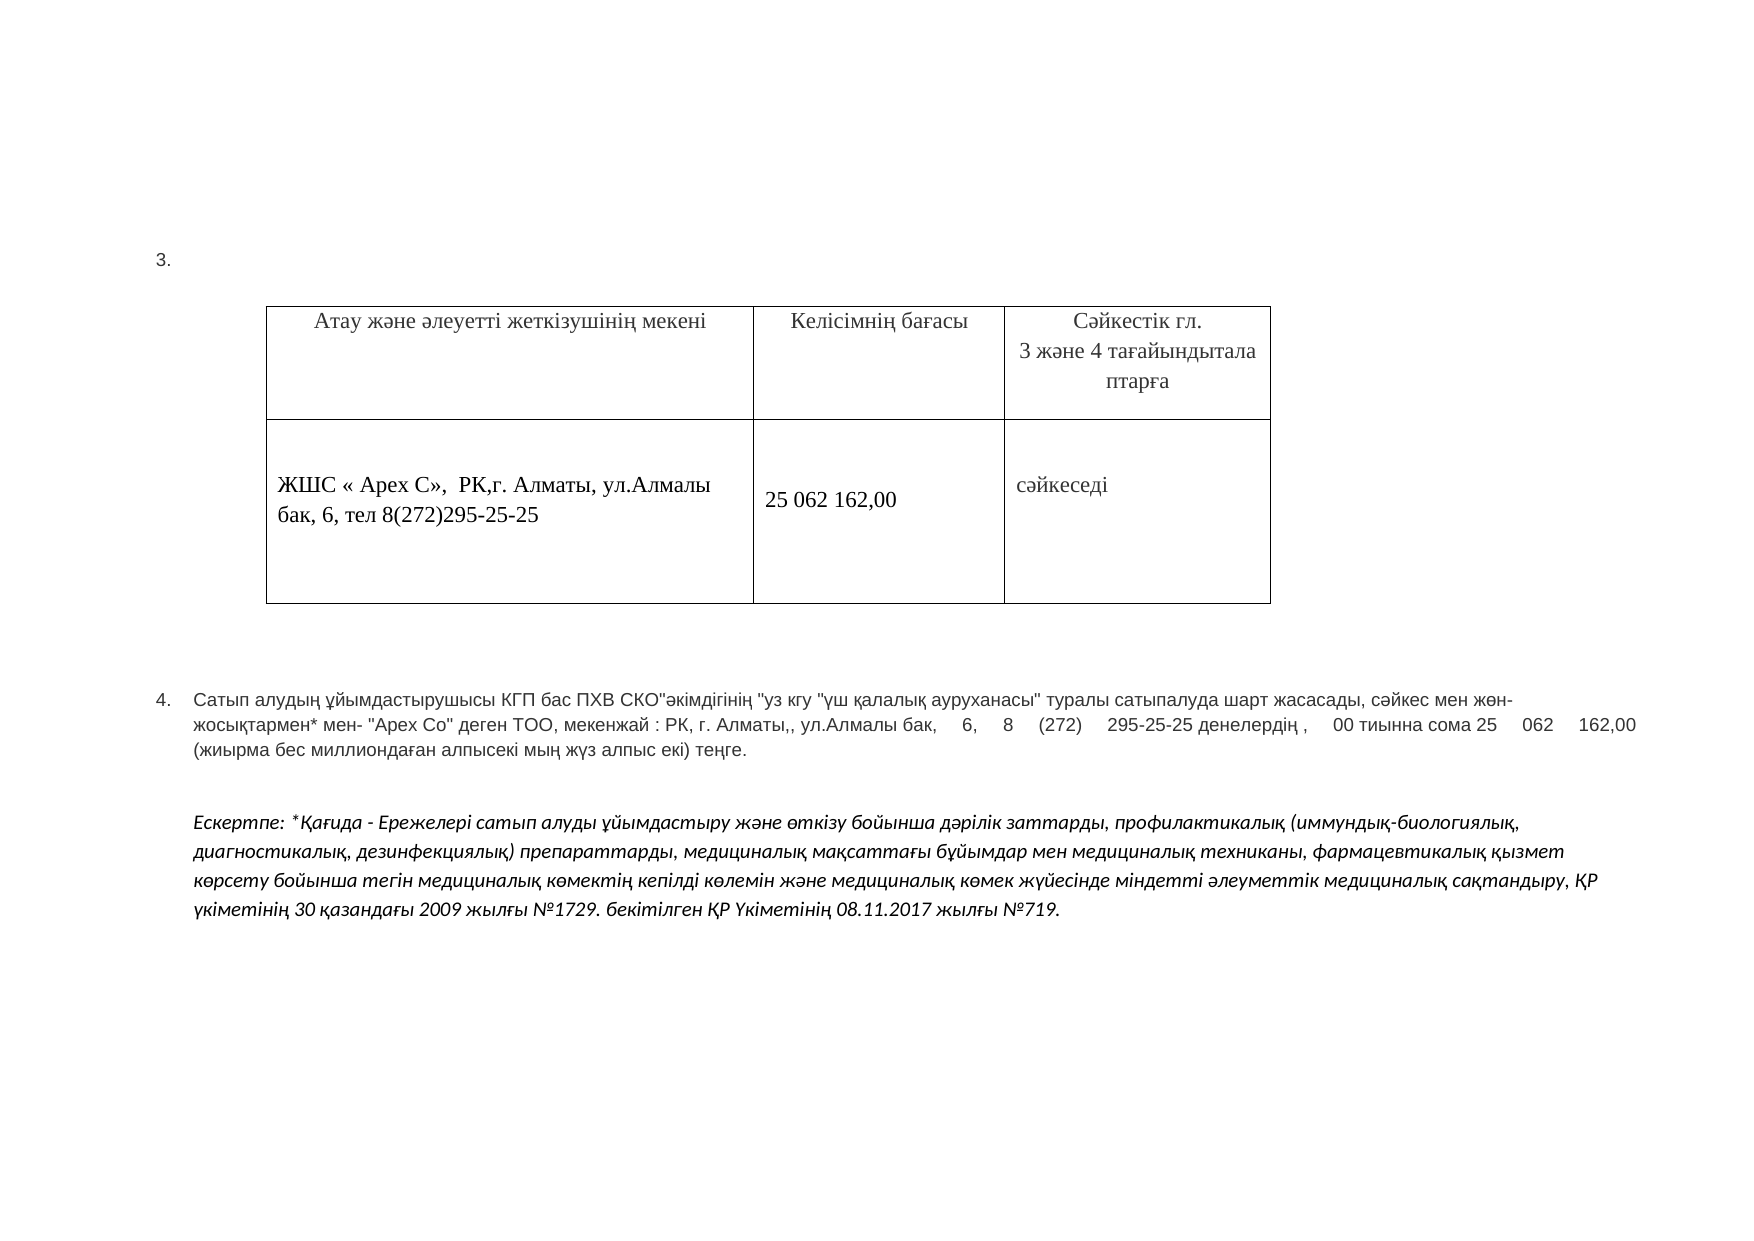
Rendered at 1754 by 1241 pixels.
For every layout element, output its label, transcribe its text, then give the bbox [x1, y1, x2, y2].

table_header Келісімнің бағасы [754, 307, 1004, 419]
table_cell сәйкеседі [1005, 420, 1270, 603]
table_cell ЖШС « Арех С», РК,г. Алматы, ул.Алмалы бак, 6, тел 8(272)295-25-25 [267, 420, 753, 603]
table_cell 25 062 162,00 [754, 420, 1004, 603]
table_header Сәйкестік гл. 3 және 4 тағайындыталаптарға [1005, 307, 1270, 419]
table_header Атау және әлеуетті жеткізушінің мекені [267, 307, 753, 419]
list Сатып алудың ұйымдастырушысы КГП бас ПХВ СКО"әкімдігінің "уз кгу "үш қалалық ауруханасы" туралы сатыпалуда шарт жасасады, сәйкес мен жөн-жосықтармен* мен- "Apex Сo" деген ТОО, мекенжай : РК, г. Алматы,, ул.Алмалы бак, 6, 8 (272) 295-25-25 денелердің , 00 тиынна сома 25 062 162,00 (жиырма бес миллиондаған алпысекі мың жүз алпыс екі) теңге. [156, 689, 1636, 760]
text Ескертпе: *Қағида - Ережелері сатып алуды ұйымдастыру және өткізу бойынша дәрілік заттарды, профилактикалық (иммундық-биологиялық, диагностикалық, дезинфекциялық) препараттарды, медициналық мақсаттағы бұйымдар мен медициналық техниканы, фармацевтикалық қызмет көрсету бойынша тегін медициналық көмектің кепілді көлемін және медициналық көмек жүйесінде міндетті әлеуметтік медициналық сақтандыру, ҚР үкіметінің 30 қазандағы 2009 жылғы №1729. бекітілген ҚР Үкіметінің 08.11.2017 жылғы №719. [193, 809, 1636, 922]
